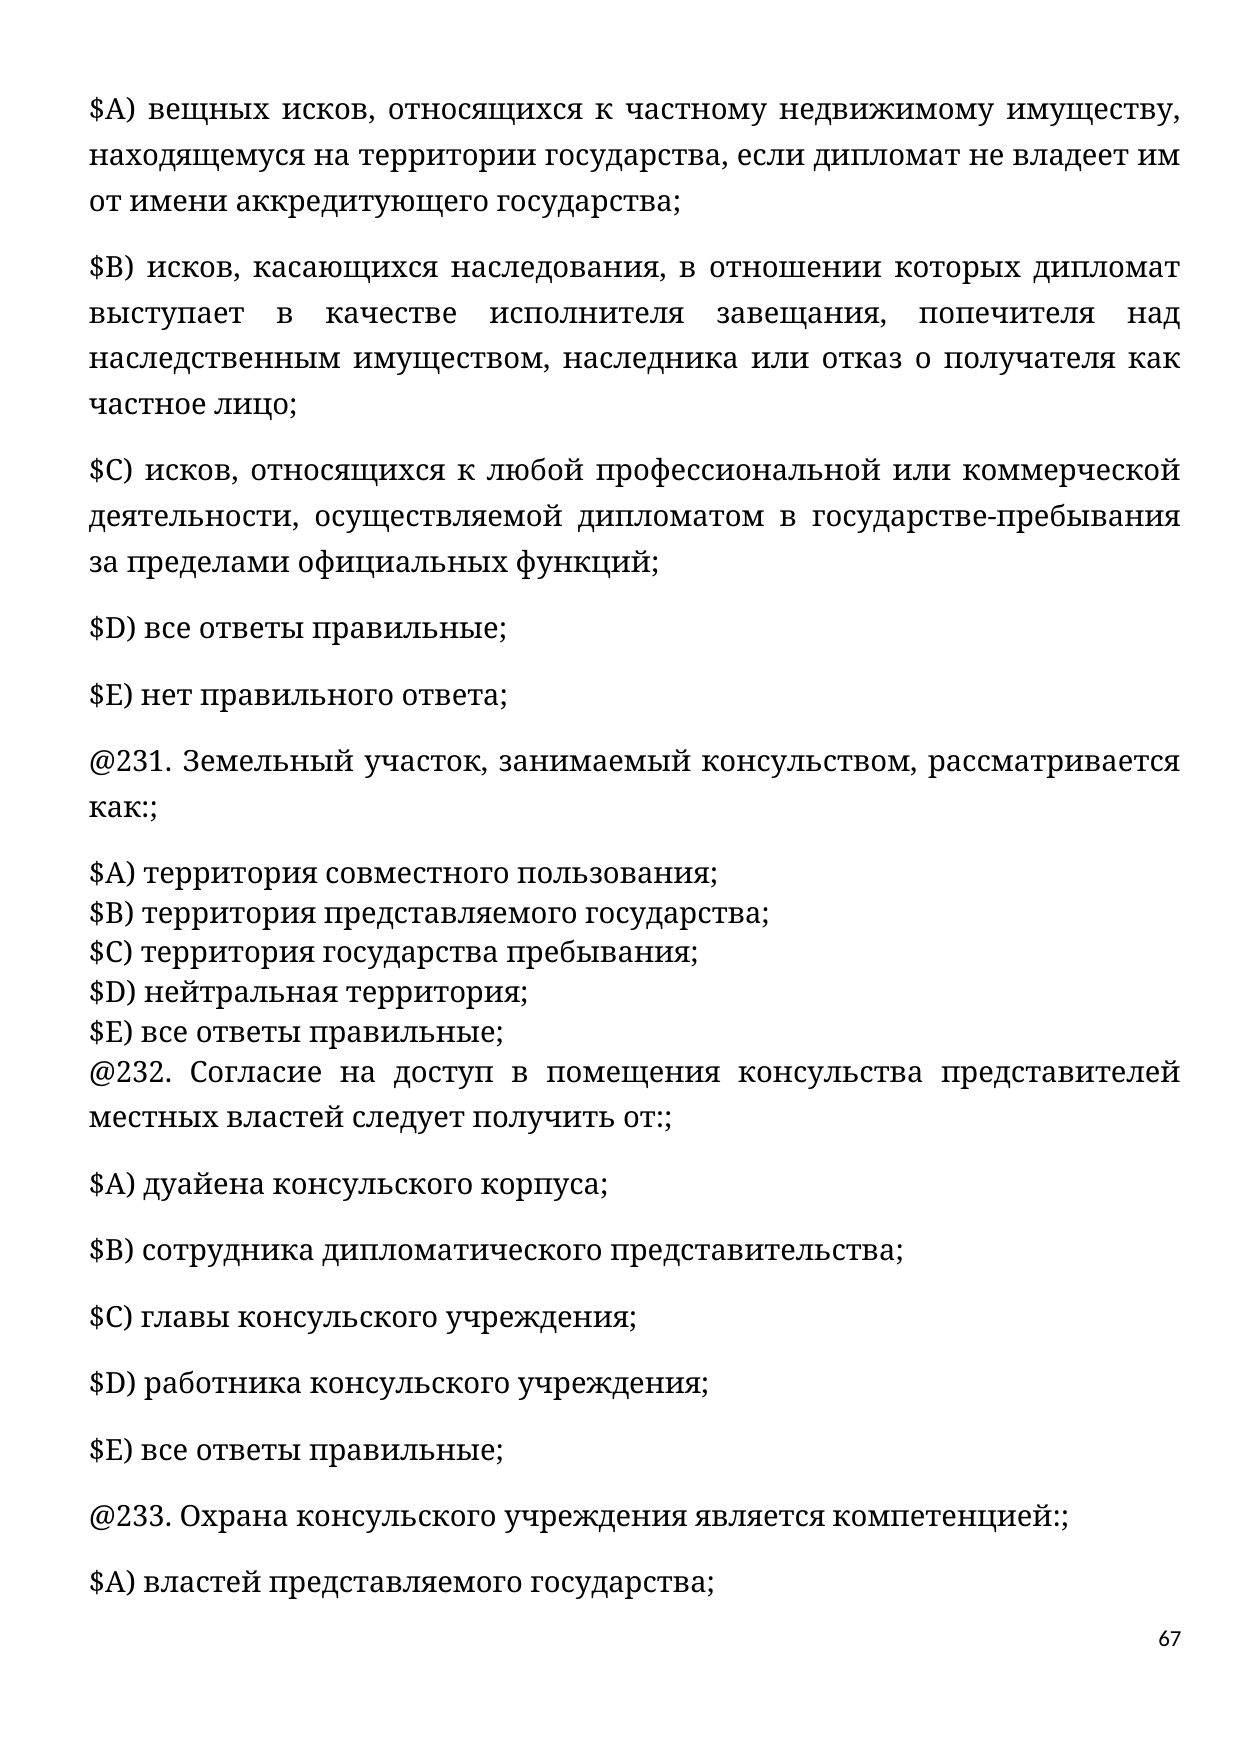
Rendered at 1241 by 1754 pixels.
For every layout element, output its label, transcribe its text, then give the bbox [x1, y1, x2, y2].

text $D) работника консульского учреждения; [89, 1362, 1181, 1402]
text $D) все ответы правильные; [89, 607, 1181, 647]
text $E) все ответы правильные; [89, 1429, 1181, 1468]
text $C) территория государства пребывания; [89, 932, 1181, 971]
text $B) сотрудника дипломатического представительства; [89, 1229, 1181, 1269]
text $C) главы консульского учреждения; [89, 1296, 1181, 1336]
text $B) территория представляемого государства; [89, 892, 1181, 932]
text @231. Земельный участок, занимаемый консульством, рассматривается как:; [89, 740, 1181, 826]
text @232. Согласие на доступ в помещения консульства представителей местных властей следует получить от:; [89, 1051, 1181, 1136]
text $D) нейтральная территория; [89, 971, 1181, 1011]
text $A) вещных исков, относящихся к частному недвижимому имуществу, находящемуся на территории государства, если дипломат не владеет им от имени аккредитующего государства; [89, 89, 1181, 219]
text $E) все ответы правильные; [89, 1011, 1181, 1051]
text $C) исков, относящихся к любой профессиональной или коммерческой деятельности, осуществляемой дипломатом в государстве-пребывания за пределами официальных функций; [89, 450, 1181, 581]
text $A) территория совместного пользования; [89, 852, 1181, 892]
text @233. Охрана консульского учреждения является компетенцией:; [89, 1495, 1181, 1535]
text $E) нет правильного ответа; [89, 674, 1181, 713]
text $A) властей представляемого государства; [89, 1562, 1181, 1601]
text $B) исков, касающихся наследования, в отношении которых дипломат выступает в качестве исполнителя завещания, попечителя над наследственным имуществом, наследника или отказ о получателя как частное лицо; [89, 246, 1181, 423]
text $A) дуайена консульского корпуса; [89, 1163, 1181, 1203]
